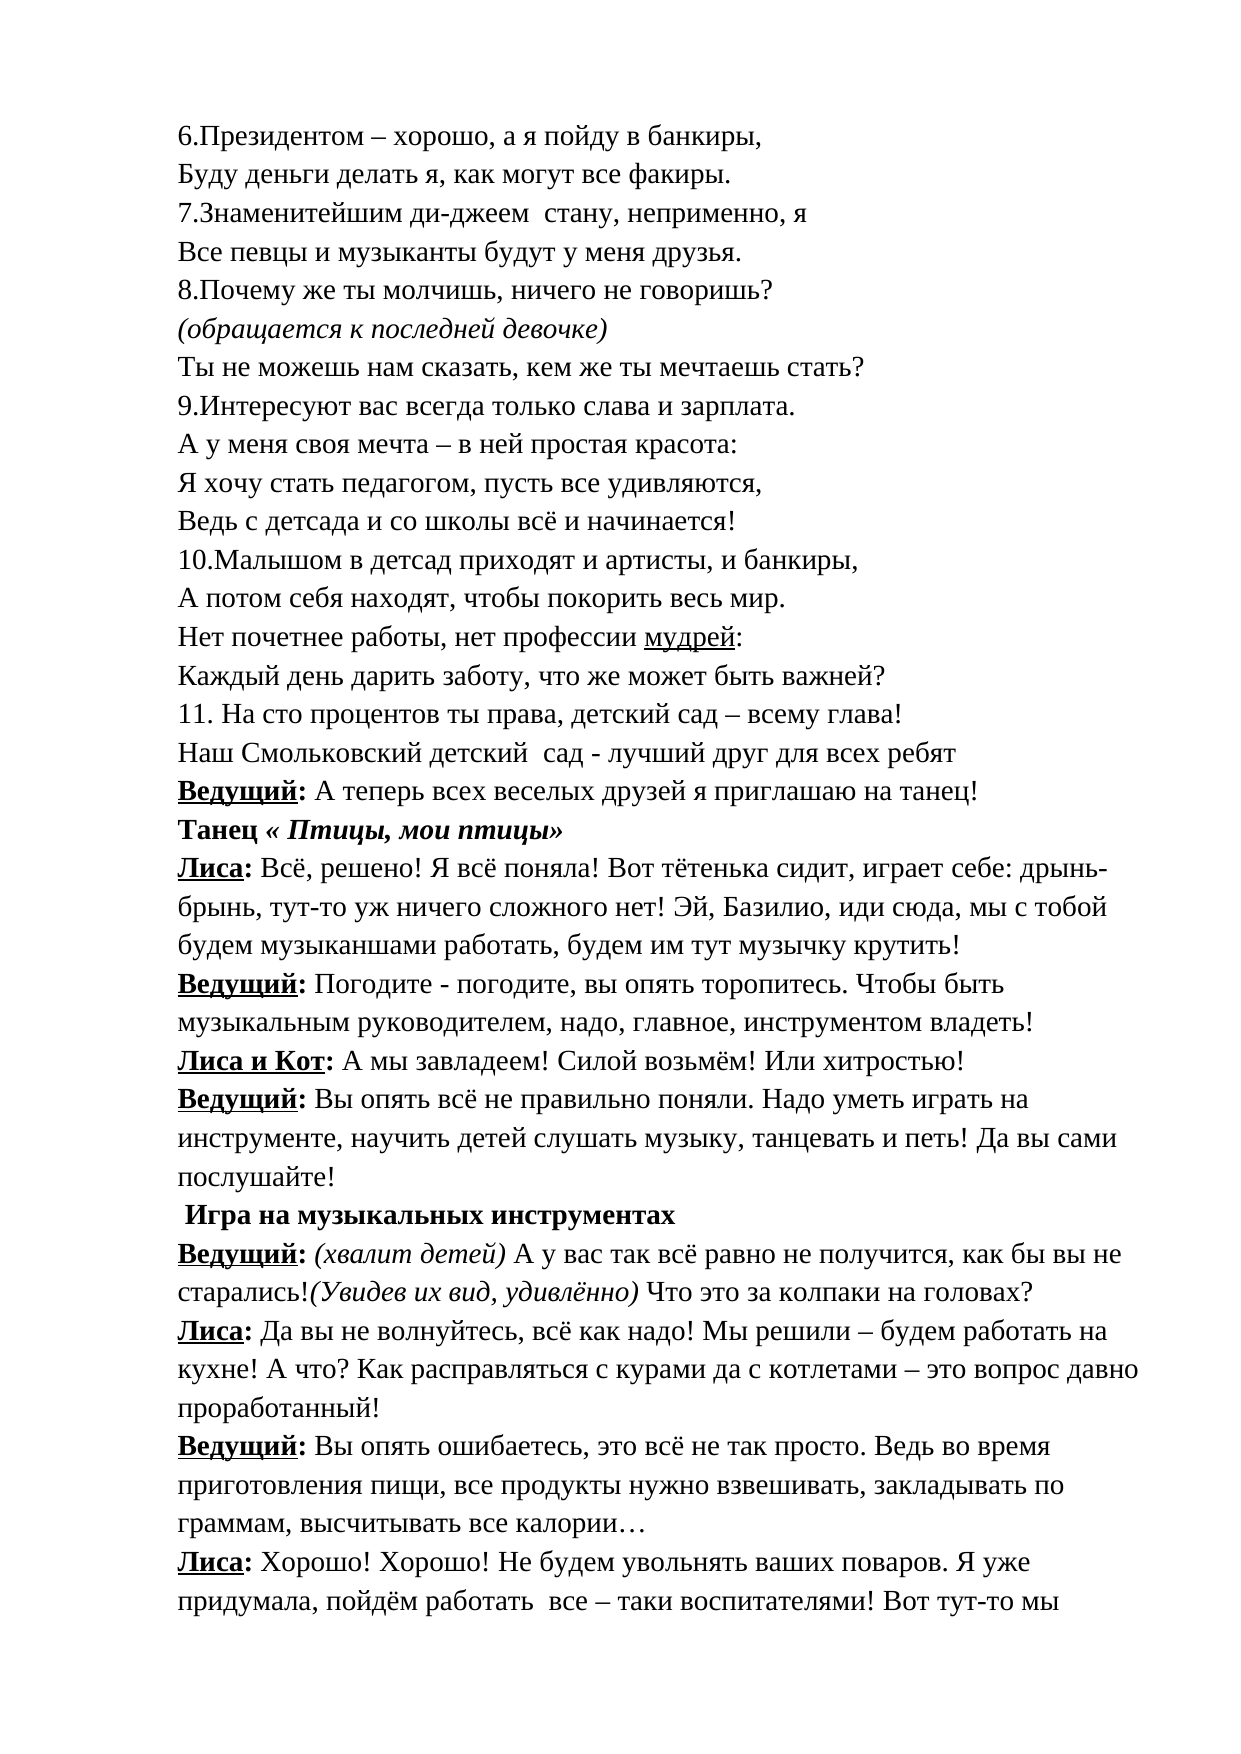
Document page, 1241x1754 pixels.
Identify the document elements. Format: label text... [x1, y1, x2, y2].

text Лиса: Да вы не волнуйтесь, всё как надо! Мы решили – будем работать на кухне! А что? Как расправляться с курами да с котлетами – это вопрос давно проработанный! [177, 1313, 1152, 1423]
text Все певцы и музыканты будут у меня друзья. [177, 234, 1152, 267]
text Ведущий: (хвалит детей) А у вас так всё равно не получится, как бы вы не старались!(Увидев их вид, удивлённо) Что это за колпаки на головах? [177, 1236, 1152, 1308]
text 6.Президентом – хорошо, а я пойду в банкиры, [177, 118, 1152, 152]
text 9.Интересуют вас всегда только слава и зарплата. [177, 388, 1152, 421]
text Лиса и Кот: А мы завладеем! Силой возьмём! Или хитростью! [177, 1043, 1152, 1077]
text Ведь с детсада и со школы всё и начинается! [177, 503, 1152, 537]
text Танец « Птицы, мои птицы» [177, 812, 1152, 845]
text 7.Знаменитейшим ди-джеем стану, неприменно, я [177, 195, 1152, 229]
text 10.Малышом в детсад приходят и артисты, и банкиры, [177, 542, 1152, 576]
text Я хочу стать педагогом, пусть все удивляются, [177, 465, 1152, 498]
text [177, 1544, 1152, 1616]
text 8.Почему же ты молчишь, ничего не говоришь? [177, 272, 1152, 306]
text Каждый день дарить заботу, что же может быть важней? [177, 658, 1152, 691]
text Ведущий: Вы опять всё не правильно поняли. Надо уметь играть на инструменте, научить детей слушать музыку, танцевать и петь! Да вы сами послушайте! [177, 1082, 1152, 1192]
text Наш Смольковский детский сад - лучший друг для всех ребят [177, 735, 1152, 768]
text Буду деньги делать я, как могут все факиры. [177, 157, 1152, 190]
text Ведущий: А теперь всех веселых друзей я приглашаю на танец! [177, 773, 1152, 807]
text 11. На сто процентов ты права, детский сад – всему глава! [177, 696, 1152, 730]
text Ты не можешь нам сказать, кем же ты мечтаешь стать? [177, 349, 1152, 383]
text (обращается к последней девочке) [177, 311, 1152, 344]
text Ведущий: Вы опять ошибаетесь, это всё не так просто. Ведь во время приготовления пищи, все продукты нужно взвешивать, закладывать по граммам, высчитывать все калории… [177, 1428, 1152, 1539]
text Нет почетнее работы, нет профессии мудрей: [177, 619, 1152, 653]
text Лиса: Всё, решено! Я всё поняла! Вот тётенька сидит, играет себе: дрынь-брынь, тут-то уж ничего сложного нет! Эй, Базилио, иди сюда, мы с тобой будем музыканшами работать, будем им тут музычку крутить! [177, 850, 1152, 961]
text А у меня своя мечта – в ней простая красота: [177, 426, 1152, 460]
text Игра на музыкальных инструментах [177, 1197, 1152, 1231]
text А потом себя находят, чтобы покорить весь мир. [177, 581, 1152, 614]
text Ведущий: Погодите - погодите, вы опять торопитесь. Чтобы быть музыкальным руководителем, надо, главное, инструментом владеть! [177, 966, 1152, 1038]
